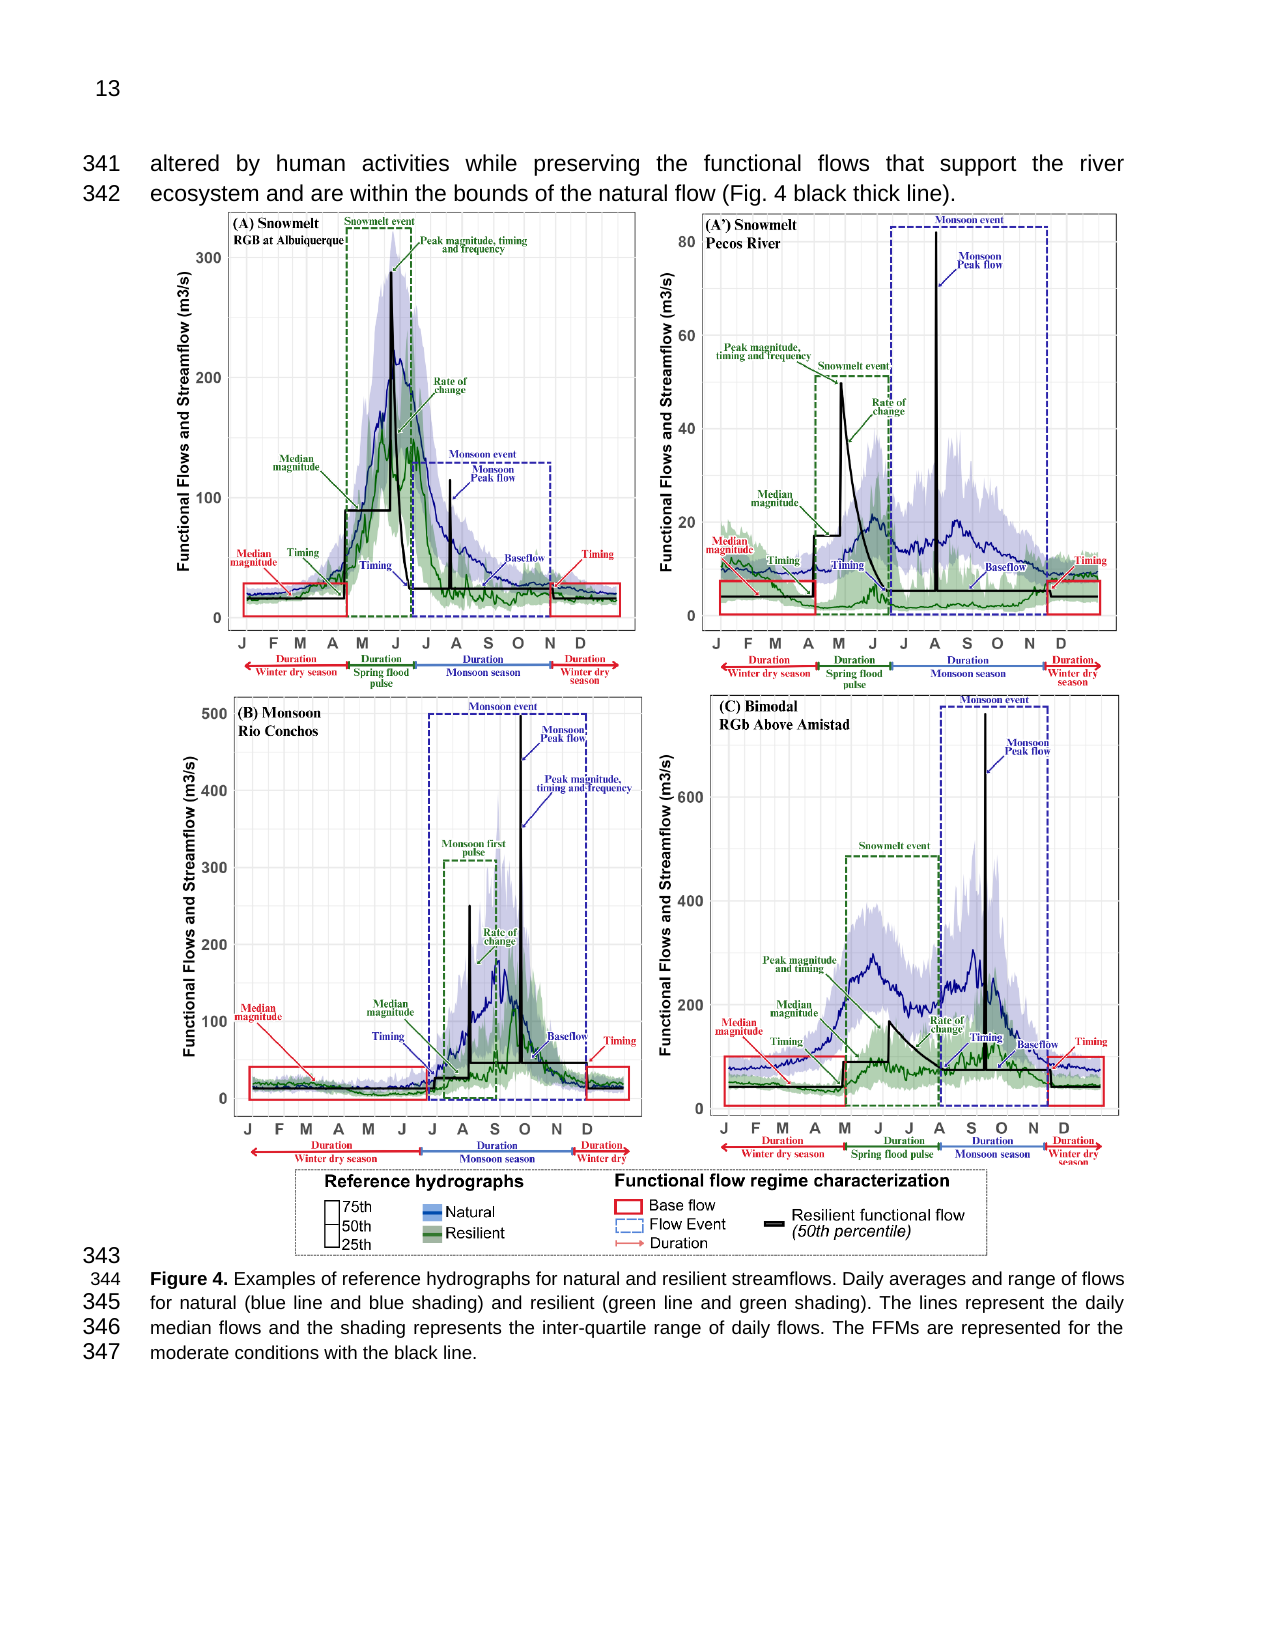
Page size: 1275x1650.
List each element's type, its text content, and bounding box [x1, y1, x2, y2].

picture [151, 210, 1124, 1264]
text Figure 4. Examples of reference hydrographs for natural and resilient streamflows. Daily averages and range of flows for natural (blue line and blue shading) and resilient (green line and green shading). The lines represent the daily median flows and the shading represents the inter-quartile range of daily flows. The FFMs are represented for the moderate conditions with the black line. [150, 1267, 1125, 1363]
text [150, 150, 1125, 207]
